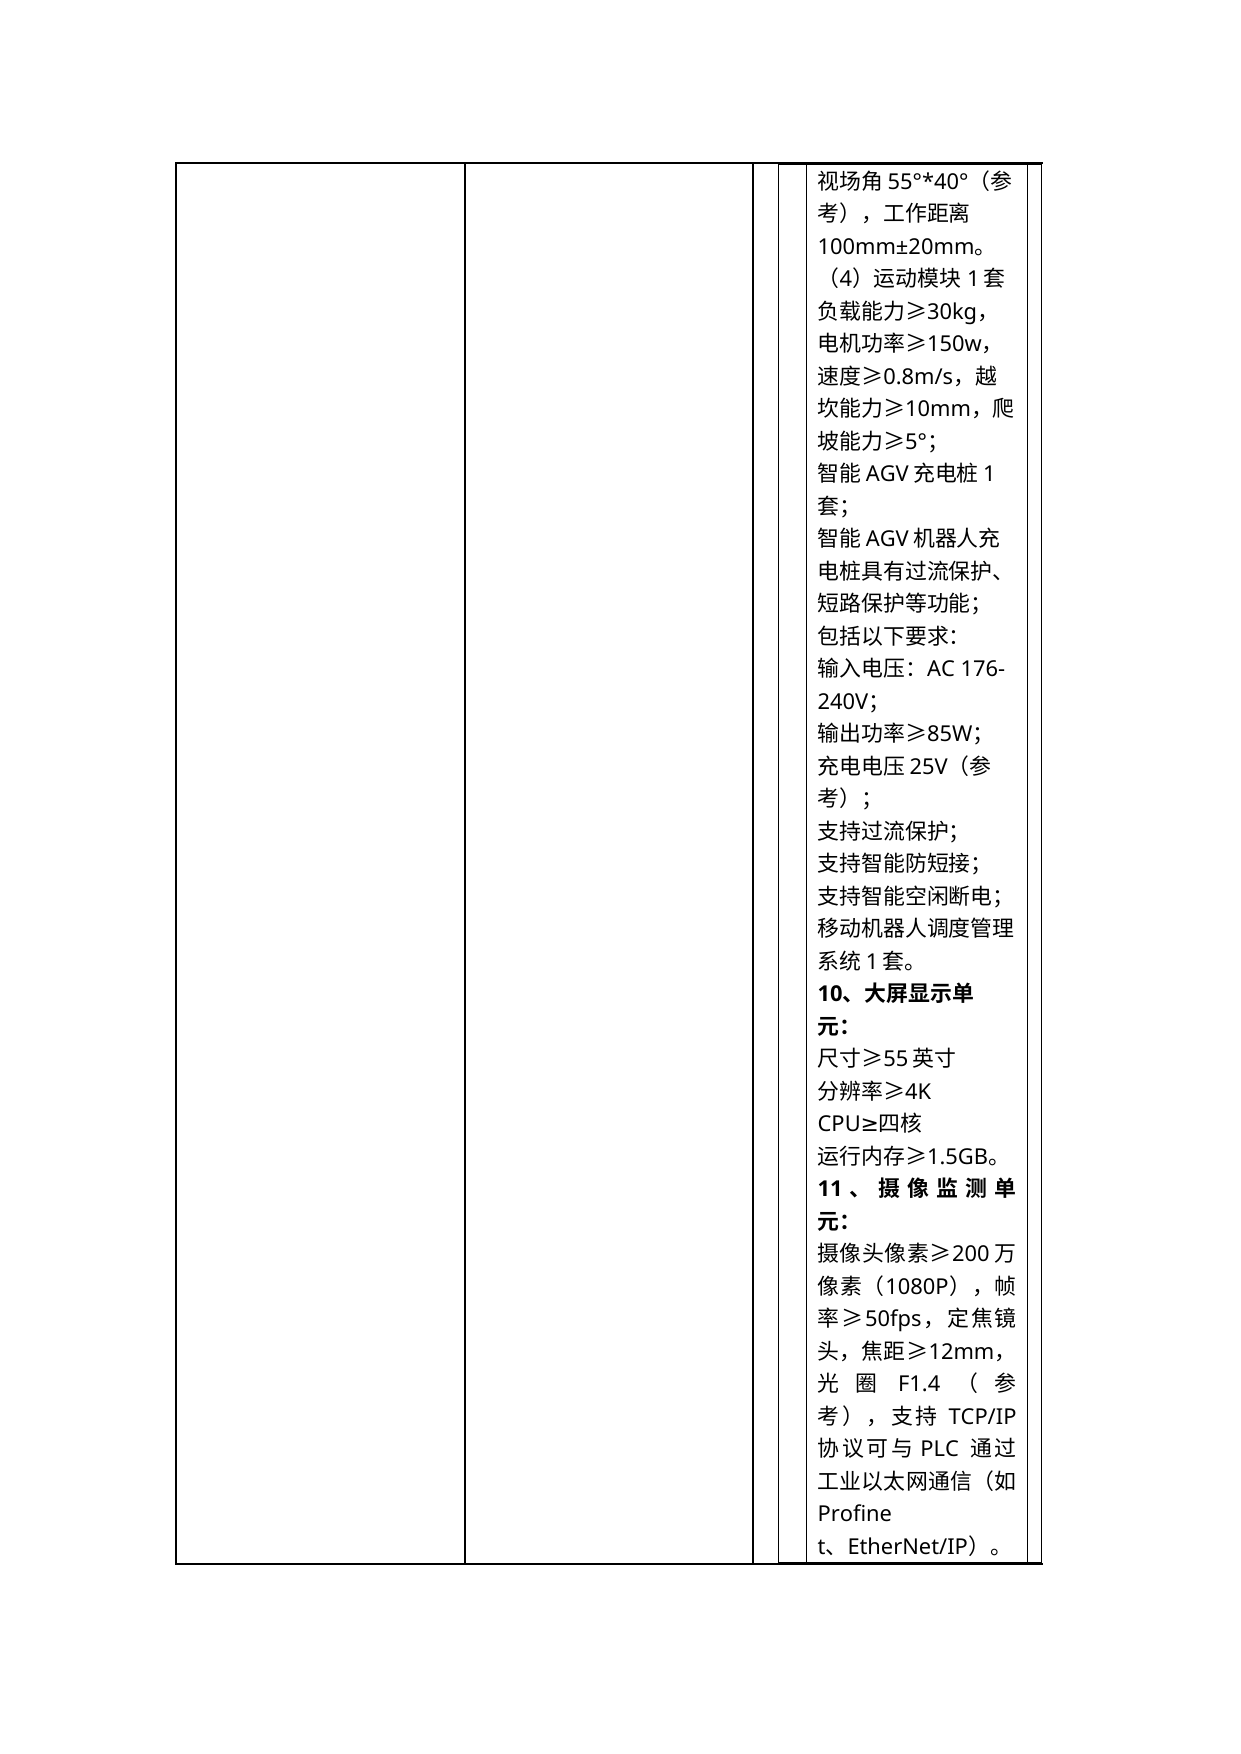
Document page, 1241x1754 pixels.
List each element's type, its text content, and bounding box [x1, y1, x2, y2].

table_cell 1 [177, 164, 464, 1563]
table_cell [754, 164, 778, 1563]
table_cell [807, 165, 1027, 1562]
table_cell [466, 164, 752, 1563]
table_cell [779, 165, 806, 1562]
table_cell [1028, 165, 1041, 1562]
